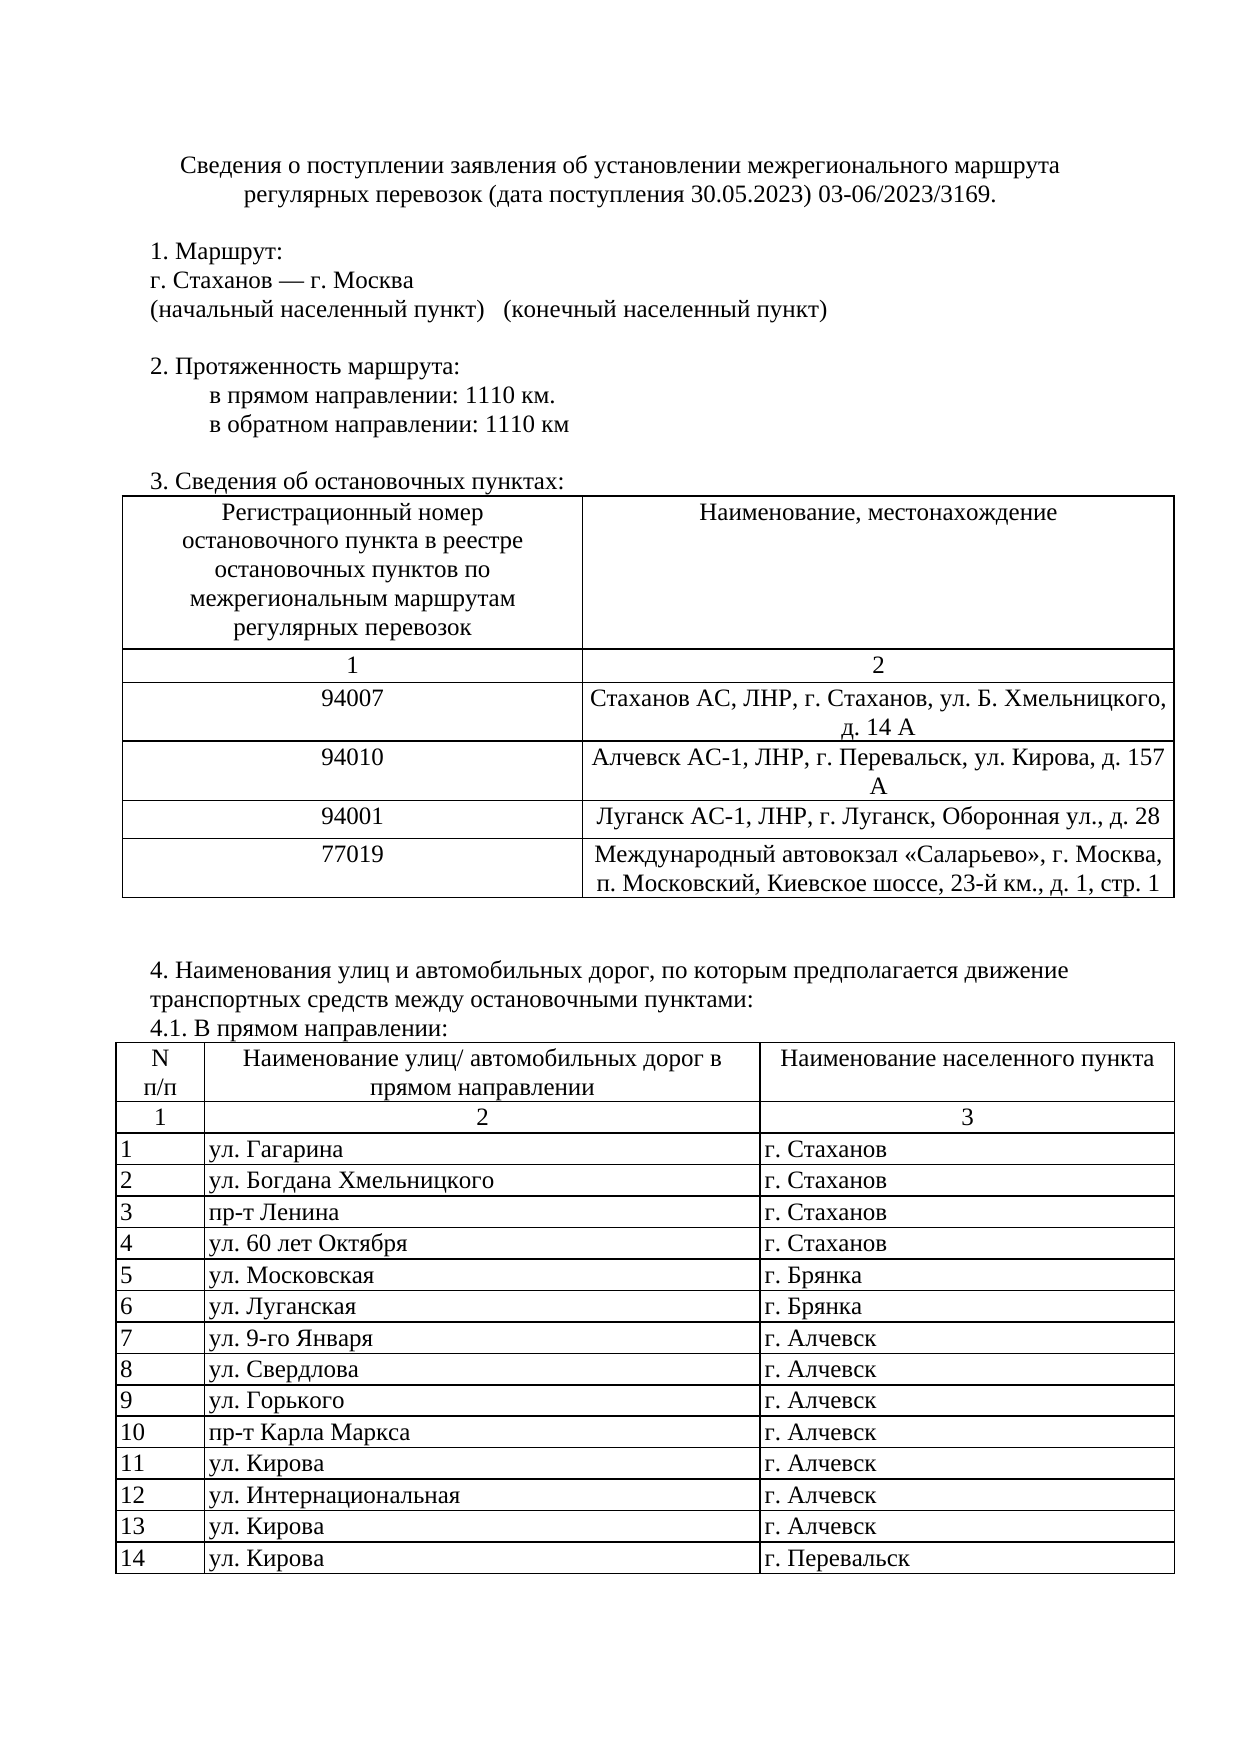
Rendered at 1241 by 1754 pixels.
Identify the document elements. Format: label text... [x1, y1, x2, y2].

table_cell г. Алчевск [761, 1417, 1174, 1447]
table_cell 7 [117, 1323, 204, 1352]
text 4.1. В прямом направлении: [150, 1013, 1090, 1042]
table_cell ул. 9-го Января [205, 1323, 759, 1352]
table_cell г. Стаханов [761, 1228, 1174, 1258]
table_header Наименование населенного пункта [761, 1043, 1174, 1101]
table_cell ул. Кирова [205, 1448, 759, 1478]
text г. Стаханов — г. Москва [150, 265, 1090, 294]
table_cell г. Стаханов [761, 1134, 1174, 1164]
table_header Наименование, местонахождение [583, 497, 1173, 648]
table_cell 5 [117, 1260, 204, 1289]
table_cell 2 [583, 650, 1173, 681]
table_cell ул. Кирова [205, 1511, 759, 1541]
table_cell 8 [117, 1354, 204, 1384]
text в прямом направлении: 1110 км. [150, 380, 1090, 409]
table_cell ул. Богдана Хмельницкого [205, 1165, 759, 1195]
text 4. Наименования улиц и автомобильных дорог, по которым предполагается движение транспортных средств между остановочными пунктами: [150, 956, 1090, 1013]
table_cell 1 [117, 1134, 204, 1164]
table_cell Стаханов АС, ЛНР, г. Стаханов, ул. Б. Хмельницкого, д. 14 А [583, 683, 1173, 740]
table_cell 3 [761, 1102, 1174, 1132]
table_cell ул. Свердлова [205, 1354, 759, 1384]
table_cell г. Перевальск [761, 1543, 1174, 1573]
table_cell ул. Московская [205, 1260, 759, 1289]
table_cell 77019 [123, 839, 582, 896]
table_cell 6 [117, 1291, 204, 1321]
table_cell 10 [117, 1417, 204, 1447]
table_cell 12 [117, 1480, 204, 1510]
table_cell г. Брянка [761, 1291, 1174, 1321]
table_cell 9 [117, 1386, 204, 1415]
table_cell 14 [117, 1543, 204, 1573]
table_header Регистрационный номер остановочного пункта в реестре остановочных пунктов по межрегиональным маршрутам регулярных перевозок [123, 497, 582, 648]
table_cell 1 [117, 1102, 204, 1132]
text Сведения о поступлении заявления об установлении межрегионального маршрута регулярных перевозок (дата поступления 30.05.2023) 03-06/2023/3169. [150, 150, 1090, 207]
table_cell г. Алчевск [761, 1354, 1174, 1384]
table_header Наименование улиц/ автомобильных дорог в прямом направлении [205, 1043, 759, 1101]
table_cell 11 [117, 1448, 204, 1478]
table_cell 94001 [123, 801, 582, 837]
table_cell Международный автовокзал «Саларьево», г. Москва, п. Московский, Киевское шоссе, 23-й км., д. 1, стр. 1 [583, 839, 1173, 896]
table_cell 1 [123, 650, 582, 681]
table_cell ул. Гагарина [205, 1134, 759, 1164]
table_cell пр-т Ленина [205, 1197, 759, 1227]
text 3. Сведения об остановочных пунктах: [150, 466, 1090, 495]
table_cell 3 [117, 1197, 204, 1227]
table_cell г. Стаханов [761, 1197, 1174, 1227]
table_header N п/п [117, 1043, 204, 1101]
table_cell 2 [205, 1102, 759, 1132]
table_cell г. Стаханов [761, 1165, 1174, 1195]
table_cell пр-т Карла Маркса [205, 1417, 759, 1447]
table_cell ул. Горького [205, 1386, 759, 1415]
table_cell 94010 [123, 742, 582, 799]
text в обратном направлении: 1110 км [150, 409, 1090, 437]
text 1. Маршрут: [150, 236, 1090, 265]
table_cell г. Алчевск [761, 1386, 1174, 1415]
table_cell Луганск АС-1, ЛНР, г. Луганск, Оборонная ул., д. 28 [583, 801, 1173, 837]
table_cell Алчевск АС-1, ЛНР, г. Перевальск, ул. Кирова, д. 157 А [583, 742, 1173, 799]
text 2. Протяженность маршрута: [150, 351, 1090, 380]
table_cell ул. Луганская [205, 1291, 759, 1321]
text (начальный населенный пункт) (конечный населенный пункт) [150, 294, 1090, 322]
table_cell г. Алчевск [761, 1448, 1174, 1478]
table_cell 94007 [123, 683, 582, 740]
table_cell 4 [117, 1228, 204, 1258]
table_cell ул. 60 лет Октября [205, 1228, 759, 1258]
table_cell г. Алчевск [761, 1511, 1174, 1541]
table_cell г. Брянка [761, 1260, 1174, 1289]
table_cell ул. Интернациональная [205, 1480, 759, 1510]
table_cell г. Алчевск [761, 1323, 1174, 1352]
table_cell 13 [117, 1511, 204, 1541]
table_cell г. Алчевск [761, 1480, 1174, 1510]
table_cell 2 [117, 1165, 204, 1195]
table_cell ул. Кирова [205, 1543, 759, 1573]
